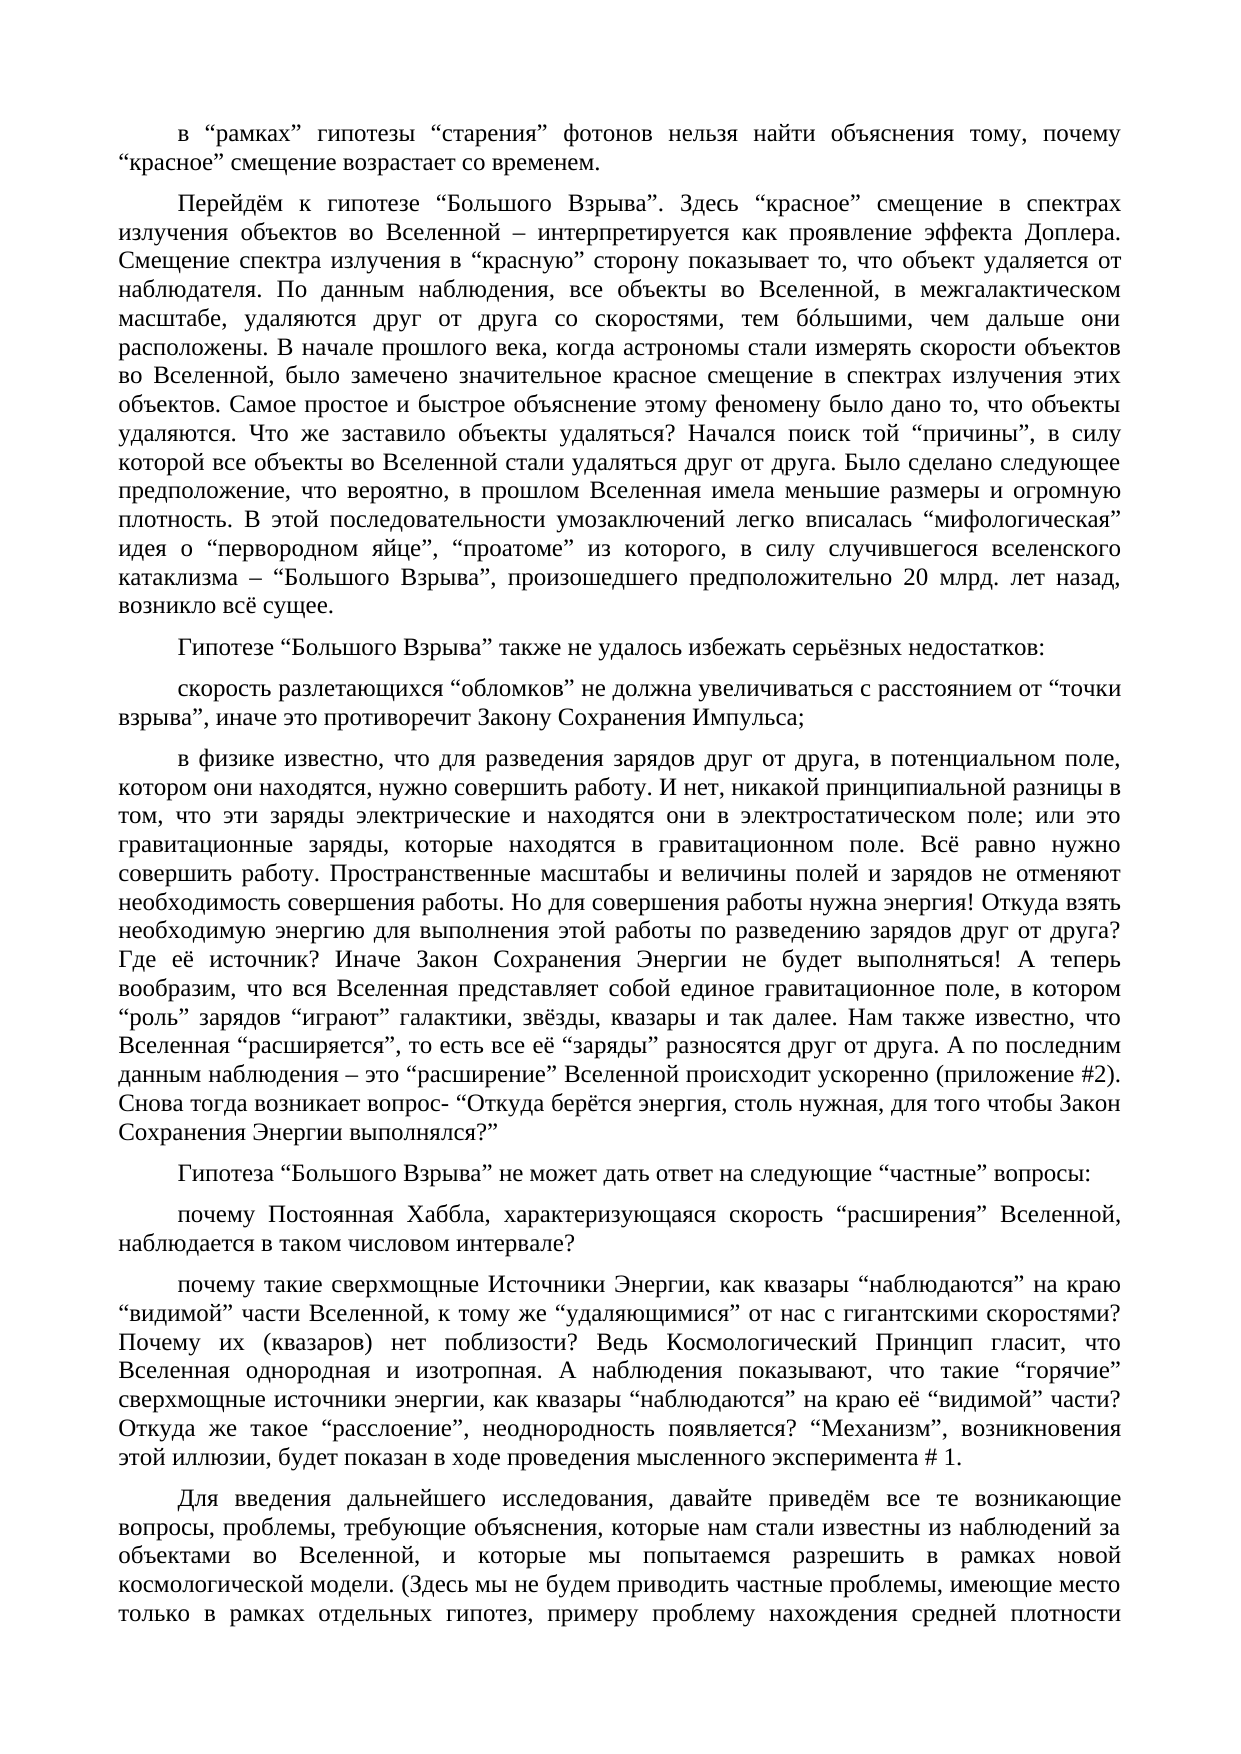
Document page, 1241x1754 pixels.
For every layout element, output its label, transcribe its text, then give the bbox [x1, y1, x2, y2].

text почему Постоянная Хаббла, характеризующаяся скорость “расширения” Вселенной, наблюдается в таком числовом интервале? [118, 1199, 1122, 1257]
text в физике известно, что для разведения зарядов друг от друга, в потенциальном поле, котором они находятся, нужно совершить работу. И нет, никакой принципиальной разницы в том, что эти заряды электрические и находятся они в электростатическом поле; или это гравитационные заряды, которые находятся в гравитационном поле. Всё равно нужно совершить работу. Пространственные масштабы и величины полей и зарядов не отменяют необходимость совершения работы. Но для совершения работы нужна энергия! Откуда взять необходимую энергию для выполнения этой работы по разведению зарядов друг от друга? Где её источник? Иначе Закон Сохранения Энергии не будет выполняться! А теперь вообразим, что вся Вселенная представляет собой единое гравитационное поле, в котором “роль” зарядов “играют” галактики, звёзды, квазары и так далее. Нам также известно, что Вселенная “расширяется”, то есть все её “заряды” разносятся друг от друга. А по последним данным наблюдения – это “расширение” Вселенной происходит ускоренно (приложение #2). Снова тогда возникает вопрос- “Откуда берётся энергия, столь нужная, для того чтобы Закон Сохранения Энергии выполнялся?” [118, 743, 1122, 1146]
text почему такие сверхмощные Источники Энергии, как квазары “наблюдаются” на краю “видимой” части Вселенной, к тому же “удаляющимися” от нас с гигантскими скоростями? Почему их (квазаров) нет поблизости? Ведь Космологический Принцип гласит, что Вселенная однородная и изотропная. А наблюдения показывают, что такие “горячие” сверхмощные источники энергии, как квазары “наблюдаются” на краю её “видимой” части? Откуда же такое “расслоение”, неоднородность появляется? “Механизм”, возникновения этой иллюзии, будет показан в ходе проведения мысленного эксперимента # 1. [118, 1269, 1122, 1471]
text в “рамках” гипотезы “старения” фотонов нельзя найти объяснения тому, почему “красное” смещение возрастает со временем. [118, 118, 1122, 176]
text Гипотеза “Большого Взрыва” не может дать ответ на следующие “частные” вопросы: [118, 1158, 1122, 1187]
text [118, 1483, 1122, 1627]
text Перейдём к гипотезе “Большого Взрыва”. Здесь “красное” смещение в спектрах излучения объектов во Вселенной – интерпретируется как проявление эффекта Доплера. Смещение спектра излучения в “красную” сторону показывает то, что объект удаляется от наблюдателя. По данным наблюдения, все объекты во Вселенной, в межгалактическом масштабе, удаляются друг от друга со скоростями, тем бóльшими, чем дальше они расположены. В начале прошлого века, когда астрономы стали измерять скорости объектов во Вселенной, было замечено значительное красное смещение в спектрах излучения этих объектов. Самое простое и быстрое объяснение этому феномену было дано то, что объекты удаляются. Что же заставило объекты удаляться? Начался поиск той “причины”, в силу которой все объекты во Вселенной стали удаляться друг от друга. Было сделано следующее предположение, что вероятно, в прошлом Вселенная имела меньшие размеры и огромную плотность. В этой последовательности умозаключений легко вписалась “мифологическая” идея о “первородном яйце”, “проатоме” из которого, в силу случившегося вселенского катаклизма – “Большого Взрыва”, произошедшего предположительно 20 млрд. лет назад, возникло всё сущее. [118, 188, 1122, 619]
text Гипотезе “Большого Взрыва” также не удалось избежать серьёзных недостатков: [118, 632, 1122, 661]
text скорость разлетающихся “обломков” не должна увеличиваться с расстоянием от “точки взрыва”, иначе это противоречит Закону Сохранения Импульса; [118, 673, 1122, 731]
